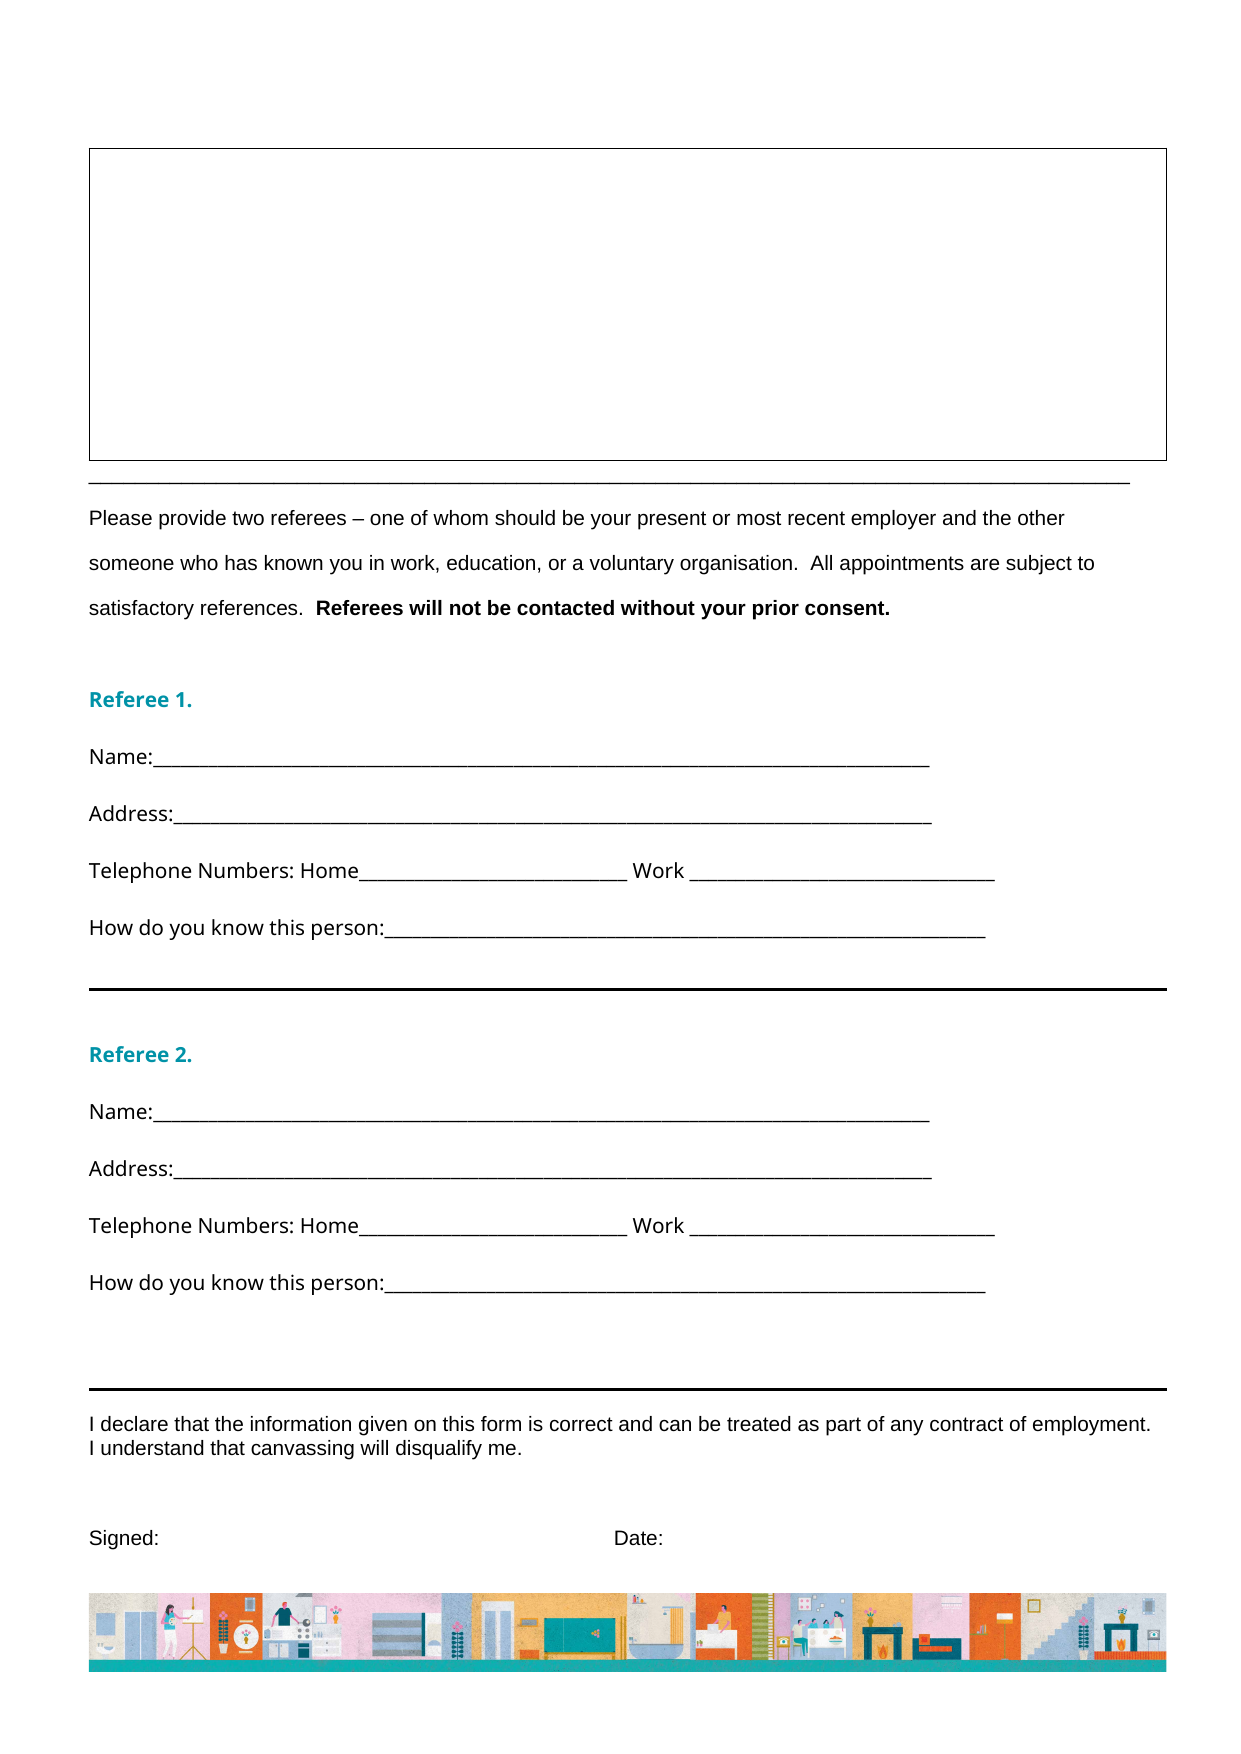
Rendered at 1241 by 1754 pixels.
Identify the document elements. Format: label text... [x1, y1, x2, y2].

text Address:__________________________________________________________________________________ [89, 1154, 1167, 1183]
text Telephone Numbers: Home_____________________________ Work _________________________________ [89, 856, 1167, 884]
text Signed: Date: [89, 1526, 1167, 1549]
text Referee 1. [89, 685, 1167, 714]
text How do you know this person:_________________________________________________________________ [89, 913, 1167, 941]
text Name:____________________________________________________________________________________ [89, 742, 1167, 771]
text Address:__________________________________________________________________________________ [89, 799, 1167, 827]
text __________________________________________________________________________________________ [89, 461, 1167, 485]
text satisfactory references. Referees will not be contacted without your prior consent. [89, 596, 1167, 619]
text Name:____________________________________________________________________________________ [89, 1097, 1167, 1126]
text Telephone Numbers: Home_____________________________ Work _________________________________ [89, 1211, 1167, 1239]
picture [88, 1593, 1167, 1672]
text How do you know this person:_________________________________________________________________ [89, 1268, 1167, 1296]
text someone who has known you in work, education, or a voluntary organisation. All appointments are subject to [89, 551, 1167, 575]
text I declare that the information given on this form is correct and can be treated as part of any contract of employment. I understand that canvassing will disqualify me. [89, 1412, 1167, 1460]
text Please provide two referees – one of whom should be your present or most recent employer and the other [89, 506, 1167, 530]
table_header [90, 149, 1166, 460]
text Referee 2. [89, 1040, 1167, 1069]
